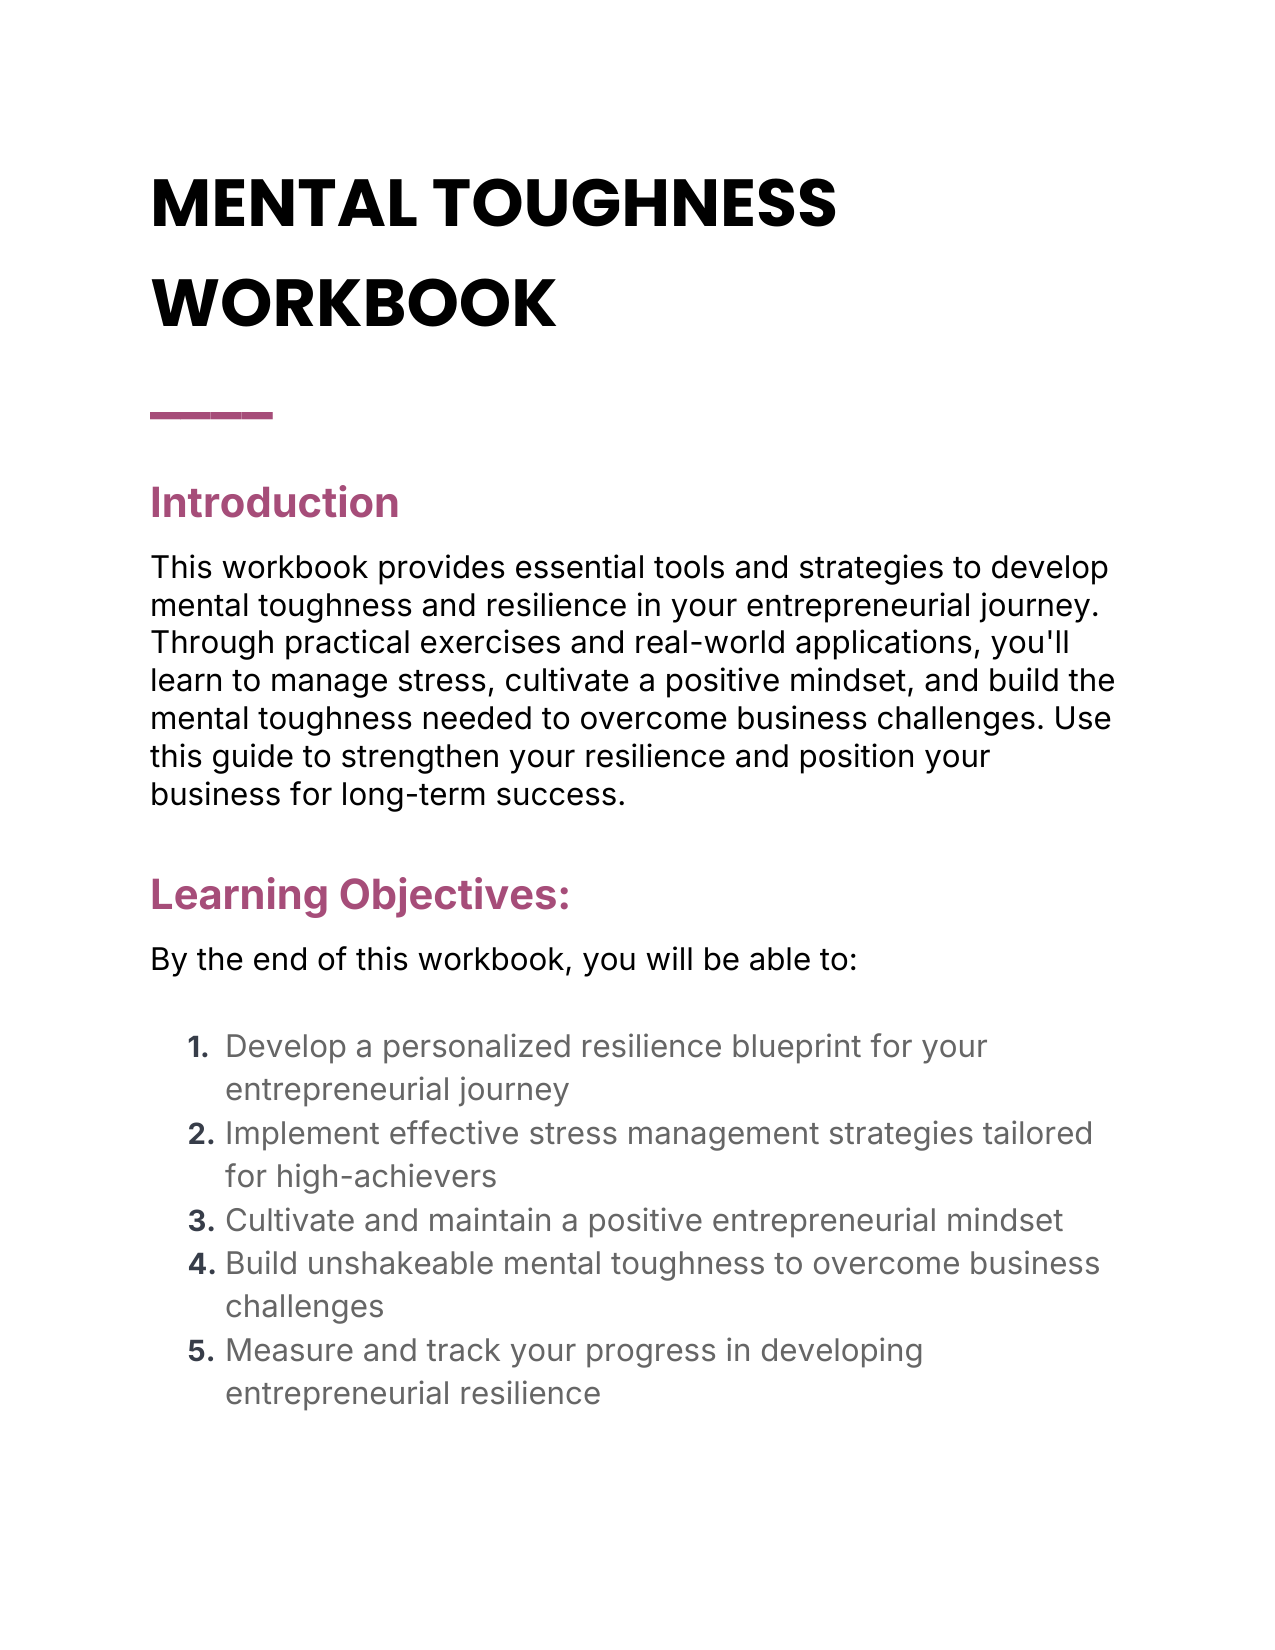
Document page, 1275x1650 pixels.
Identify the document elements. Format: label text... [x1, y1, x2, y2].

list Cultivate and maintain a positive entrepreneurial mindset [187, 1201, 1125, 1238]
list Build unshakeable mental toughness to overcome business challenges [187, 1244, 1125, 1325]
subtitle Introduction [150, 477, 1125, 527]
text ____ [150, 350, 1125, 428]
subtitle MENTAL TOUGHNESS WORKBOOK [150, 150, 1125, 350]
text By the end of this workbook, you will be able to: [150, 940, 1125, 978]
list Implement effective stress management strategies tailored for high-achievers [187, 1114, 1125, 1195]
subtitle Learning Objectives: [150, 869, 1125, 919]
text This workbook provides essential tools and strategies to develop mental toughness and resilience in your entrepreneurial journey. Through practical exercises and real-world applications, you'll learn to manage stress, cultivate a positive mindset, and build the mental toughness needed to overcome business challenges. Use this guide to strengthen your resilience and position your business for long-term success. [150, 548, 1125, 812]
list Develop a personalized resilience blueprint for your entrepreneurial journey [187, 1027, 1125, 1108]
list Measure and track your progress in developing entrepreneurial resilience [187, 1331, 1125, 1412]
